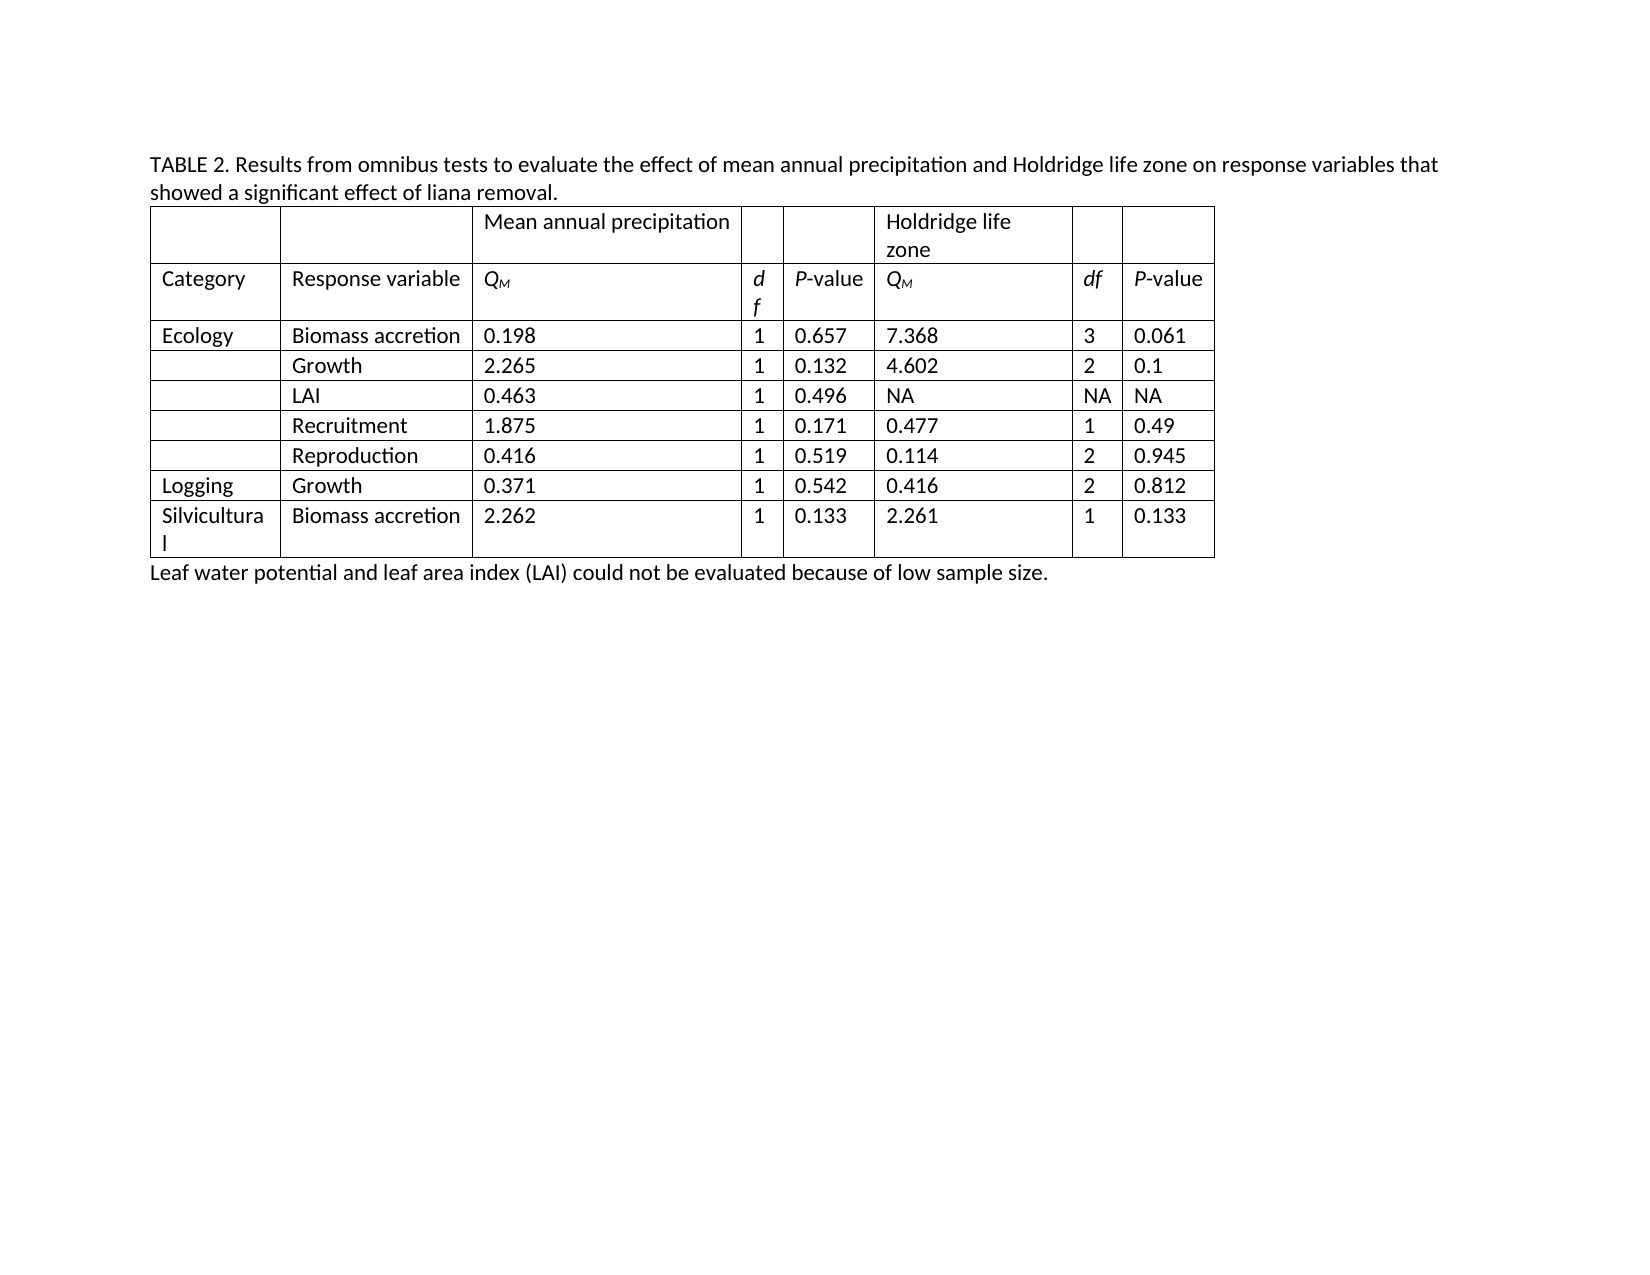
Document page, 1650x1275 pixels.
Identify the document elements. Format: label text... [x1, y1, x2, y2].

table_header [1123, 207, 1214, 263]
table_cell 0.133 [784, 501, 874, 557]
table_cell 1 [742, 501, 783, 557]
table_cell 0.49 [1123, 411, 1214, 440]
table_cell Growth [281, 471, 472, 500]
table_cell QM [875, 264, 1072, 320]
table_cell 0.416 [875, 471, 1072, 500]
table_header [151, 207, 280, 263]
table_cell 0.519 [784, 441, 874, 470]
table_cell 0.542 [784, 471, 874, 500]
table_cell df [742, 264, 783, 320]
table_cell 7.368 [875, 321, 1072, 350]
table_cell [151, 441, 280, 470]
table_cell 0.133 [1123, 501, 1214, 557]
table_cell 2.265 [473, 351, 741, 380]
text Leaf water potential and leaf area index (LAI) could not be evaluated because of low sample size. [150, 558, 1500, 586]
table_cell 1 [1073, 411, 1122, 440]
table_cell 3 [1073, 321, 1122, 350]
table_cell 0.477 [875, 411, 1072, 440]
table_cell 0.132 [784, 351, 874, 380]
table_cell 0.496 [784, 381, 874, 410]
table_cell LAI [281, 381, 472, 410]
table_cell QM [473, 264, 741, 320]
table_cell 1 [742, 351, 783, 380]
table_cell Growth [281, 351, 472, 380]
table_cell [151, 351, 280, 380]
table_cell NA [1073, 381, 1122, 410]
table_cell 0.463 [473, 381, 741, 410]
table_cell 2 [1073, 471, 1122, 500]
table_cell P-value [784, 264, 874, 320]
table_cell Response variable [281, 264, 472, 320]
table_cell Category [151, 264, 280, 320]
table_cell 4.602 [875, 351, 1072, 380]
table_cell Biomass accretion [281, 321, 472, 350]
table_cell NA [875, 381, 1072, 410]
table_cell Biomass accretion [281, 501, 472, 557]
table_cell 0.416 [473, 441, 741, 470]
table_cell 1 [742, 411, 783, 440]
table_cell P-value [1123, 264, 1214, 320]
table_header [281, 207, 472, 263]
table_cell 1 [742, 381, 783, 410]
table_cell 2.262 [473, 501, 741, 557]
table_cell 1.875 [473, 411, 741, 440]
table_cell NA [1123, 381, 1214, 410]
table_cell Reproduction [281, 441, 472, 470]
table_cell 0.171 [784, 411, 874, 440]
table_cell 0.061 [1123, 321, 1214, 350]
table_cell [151, 381, 280, 410]
table_cell 1 [742, 441, 783, 470]
table_cell 0.114 [875, 441, 1072, 470]
table_cell 0.945 [1123, 441, 1214, 470]
table_header [1073, 207, 1122, 263]
table_cell 0.198 [473, 321, 741, 350]
table_cell Logging [151, 471, 280, 500]
table_cell Ecology [151, 321, 280, 350]
table_cell 1 [1073, 501, 1122, 557]
table_cell 1 [742, 321, 783, 350]
table_header [784, 207, 874, 263]
table_cell 2 [1073, 441, 1122, 470]
table_cell 0.1 [1123, 351, 1214, 380]
table_header Holdridge life zone [875, 207, 1072, 263]
table_header [742, 207, 783, 263]
table_cell Silvicultural [151, 501, 280, 557]
table_cell 2.261 [875, 501, 1072, 557]
table_header Mean annual precipitation [473, 207, 741, 263]
table_cell 2 [1073, 351, 1122, 380]
table_cell 1 [742, 471, 783, 500]
table_cell [151, 411, 280, 440]
table_cell Recruitment [281, 411, 472, 440]
text TABLE 2. Results from omnibus tests to evaluate the effect of mean annual precipitation and Holdridge life zone on response variables that showed a significant effect of liana removal. [150, 150, 1500, 206]
table_cell 0.371 [473, 471, 741, 500]
table_cell 0.812 [1123, 471, 1214, 500]
table_cell 0.657 [784, 321, 874, 350]
table_cell df [1073, 264, 1122, 320]
